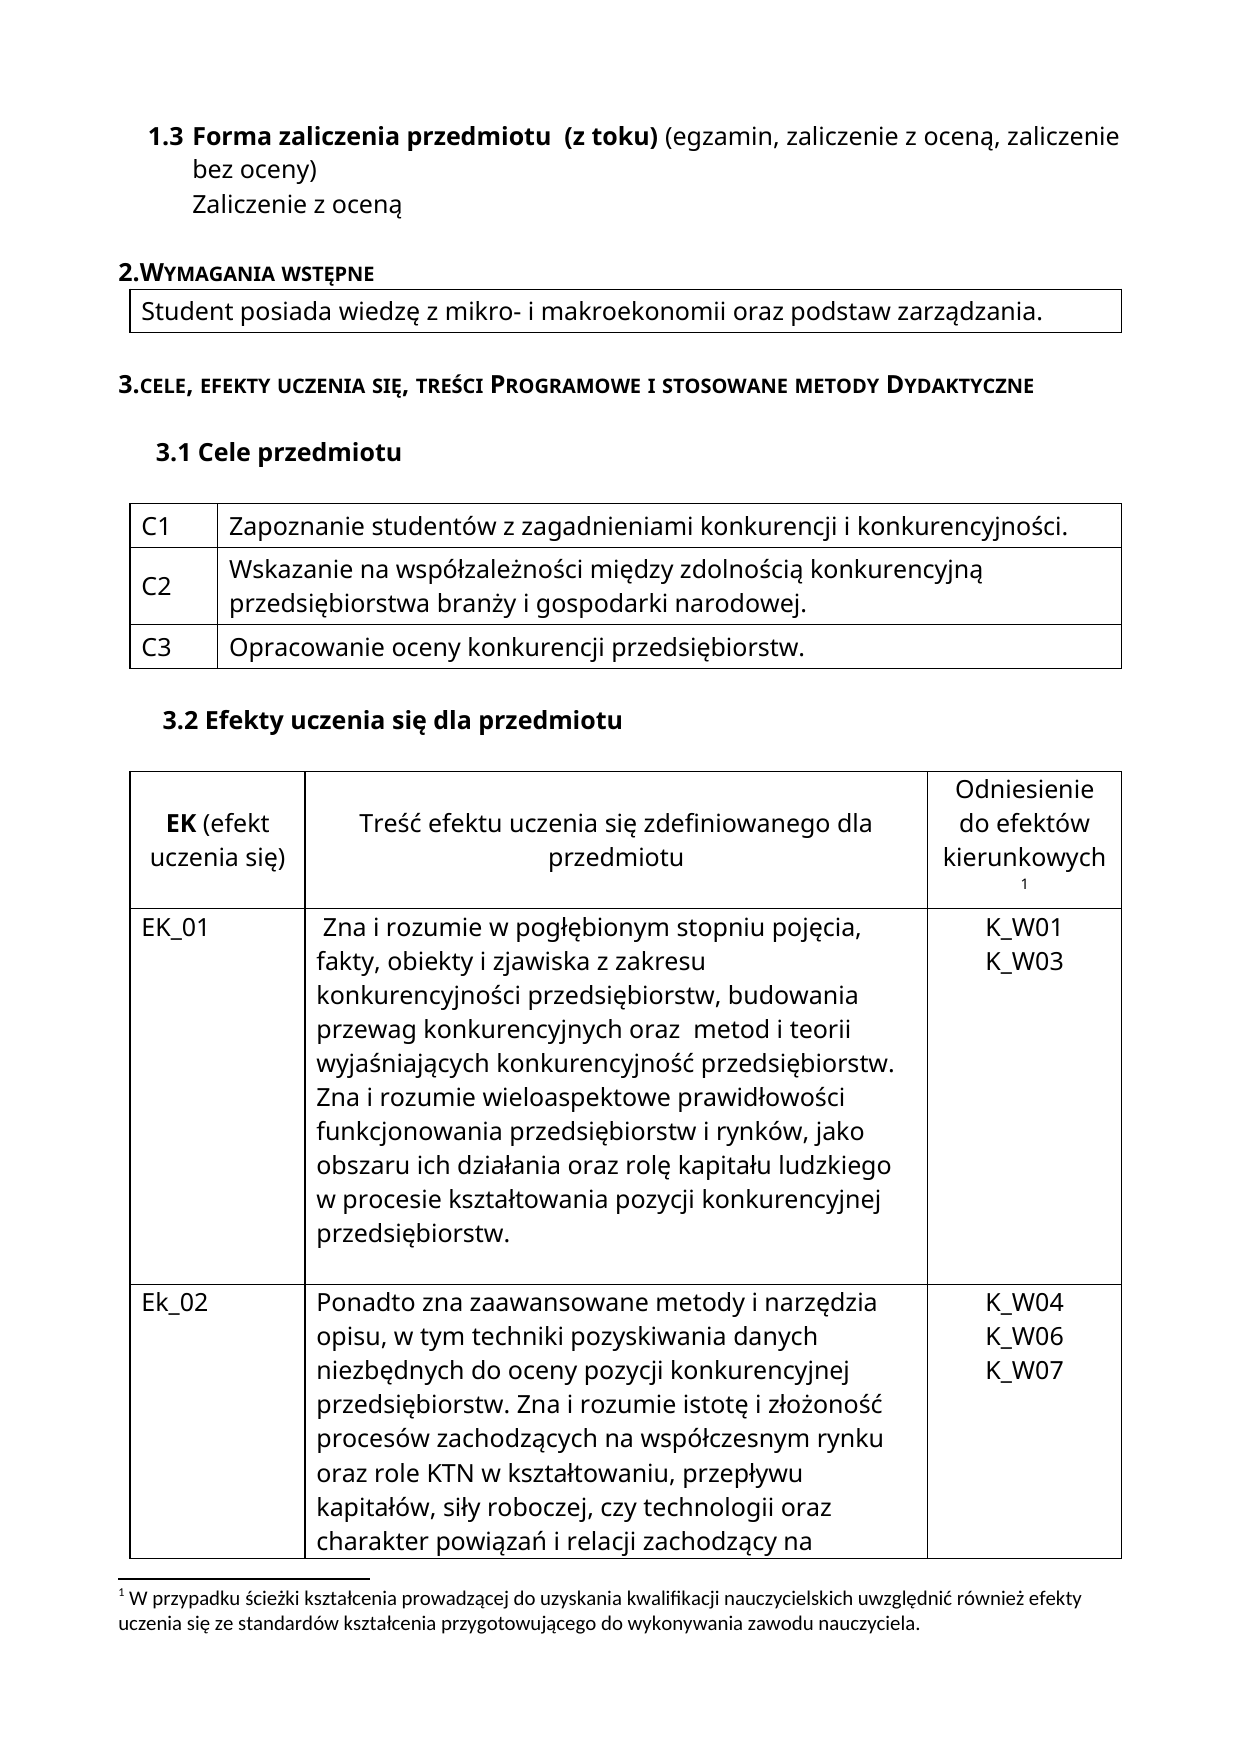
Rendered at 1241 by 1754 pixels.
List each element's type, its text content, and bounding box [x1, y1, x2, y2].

table_cell Wskazanie na współzależności między zdolnością konkurencyjną przedsiębiorstwa branży i gospodarki narodowej. [218, 548, 1121, 624]
table_cell K_W04 K_W06 K_W07 [928, 1285, 1121, 1557]
text 3.1 Cele przedmiotu [156, 435, 1122, 469]
table_cell Opracowanie oceny konkurencji przedsiębiorstw. [218, 625, 1121, 668]
table_header Student posiada wiedzę z mikro- i makroekonomii oraz podstaw zarządzania. [131, 290, 1121, 332]
table_header Treść efektu uczenia się zdefiniowanego dla przedmiotu [306, 772, 927, 908]
table_header C1 [131, 504, 217, 547]
text Zaliczenie z oceną [148, 186, 1122, 220]
text 3.2 Efekty uczenia się dla przedmiotu [162, 703, 1122, 737]
table_header Odniesienie do efektów kierunkowych [928, 772, 1121, 908]
text 2.Wymagania wstępne [118, 254, 1122, 288]
table_header Zapoznanie studentów z zagadnieniami konkurencji i konkurencyjności. [218, 504, 1121, 547]
table_cell EK_01 [131, 909, 304, 1284]
table_cell Ek_02 [131, 1285, 304, 1557]
table_cell Zna i rozumie w pogłębionym stopniu pojęcia, fakty, obiekty i zjawiska z zakresu konkurencyjności przedsiębiorstw, budowania przewag konkurencyjnych oraz metod i teorii wyjaśniających konkurencyjność przedsiębiorstw. Zna i rozumie wieloaspektowe prawidłowości funkcjonowania przedsiębiorstw i rynków, jako obszaru ich działania oraz rolę kapitału ludzkiego w procesie kształtowania pozycji konkurencyjnej przedsiębiorstw. [306, 909, 927, 1284]
text 1.3 Forma zaliczenia przedmiotu (z toku) (egzamin, zaliczenie z oceną, zaliczenie bez oceny) [148, 118, 1122, 186]
text 3.cele, efekty uczenia się, treści Programowe i stosowane metody Dydaktyczne [118, 367, 1122, 401]
table_header EK (efekt uczenia się) [131, 772, 304, 908]
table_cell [306, 1285, 927, 1557]
table_cell C3 [131, 625, 217, 668]
table_cell C2 [131, 548, 217, 624]
table_cell K_W01 K_W03 [928, 909, 1121, 1284]
